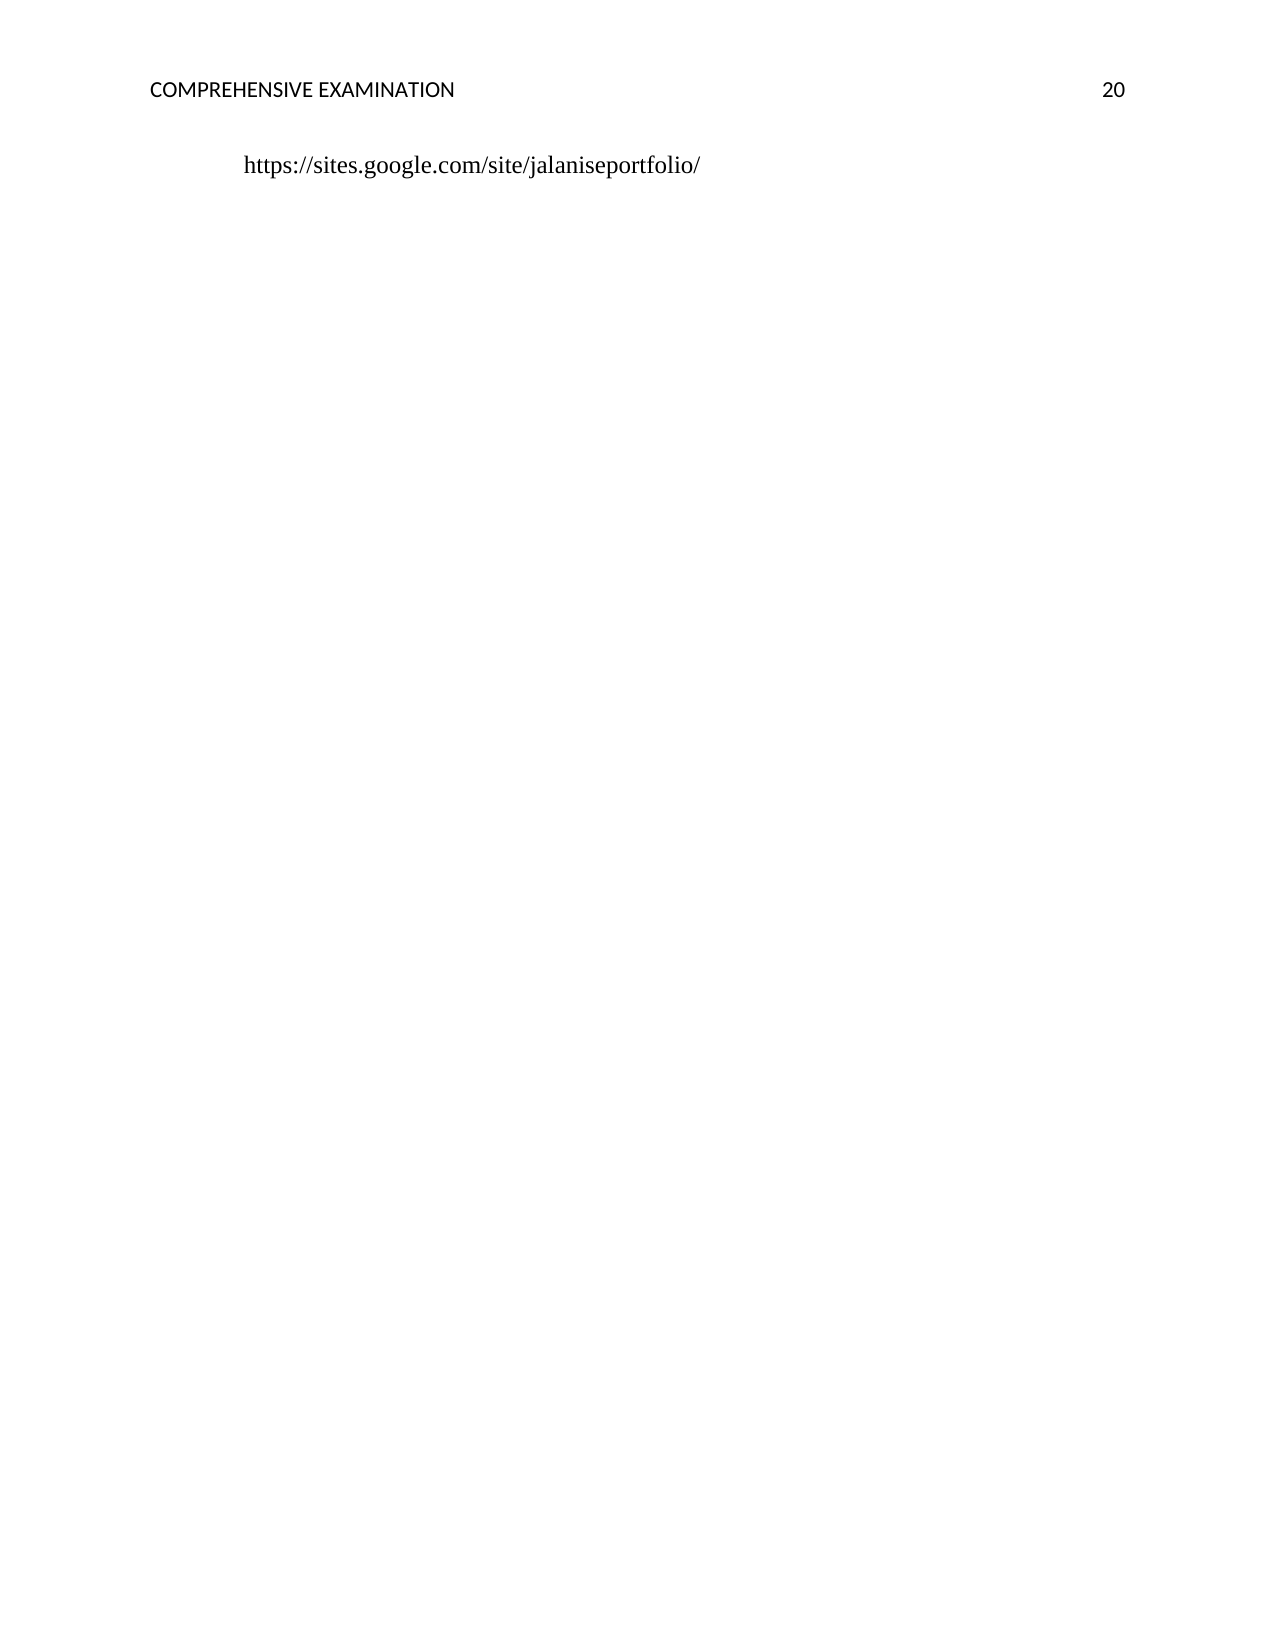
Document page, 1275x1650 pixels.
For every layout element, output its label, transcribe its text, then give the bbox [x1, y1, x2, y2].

text https://sites.google.com/site/jalaniseportfolio/ [169, 150, 1125, 179]
